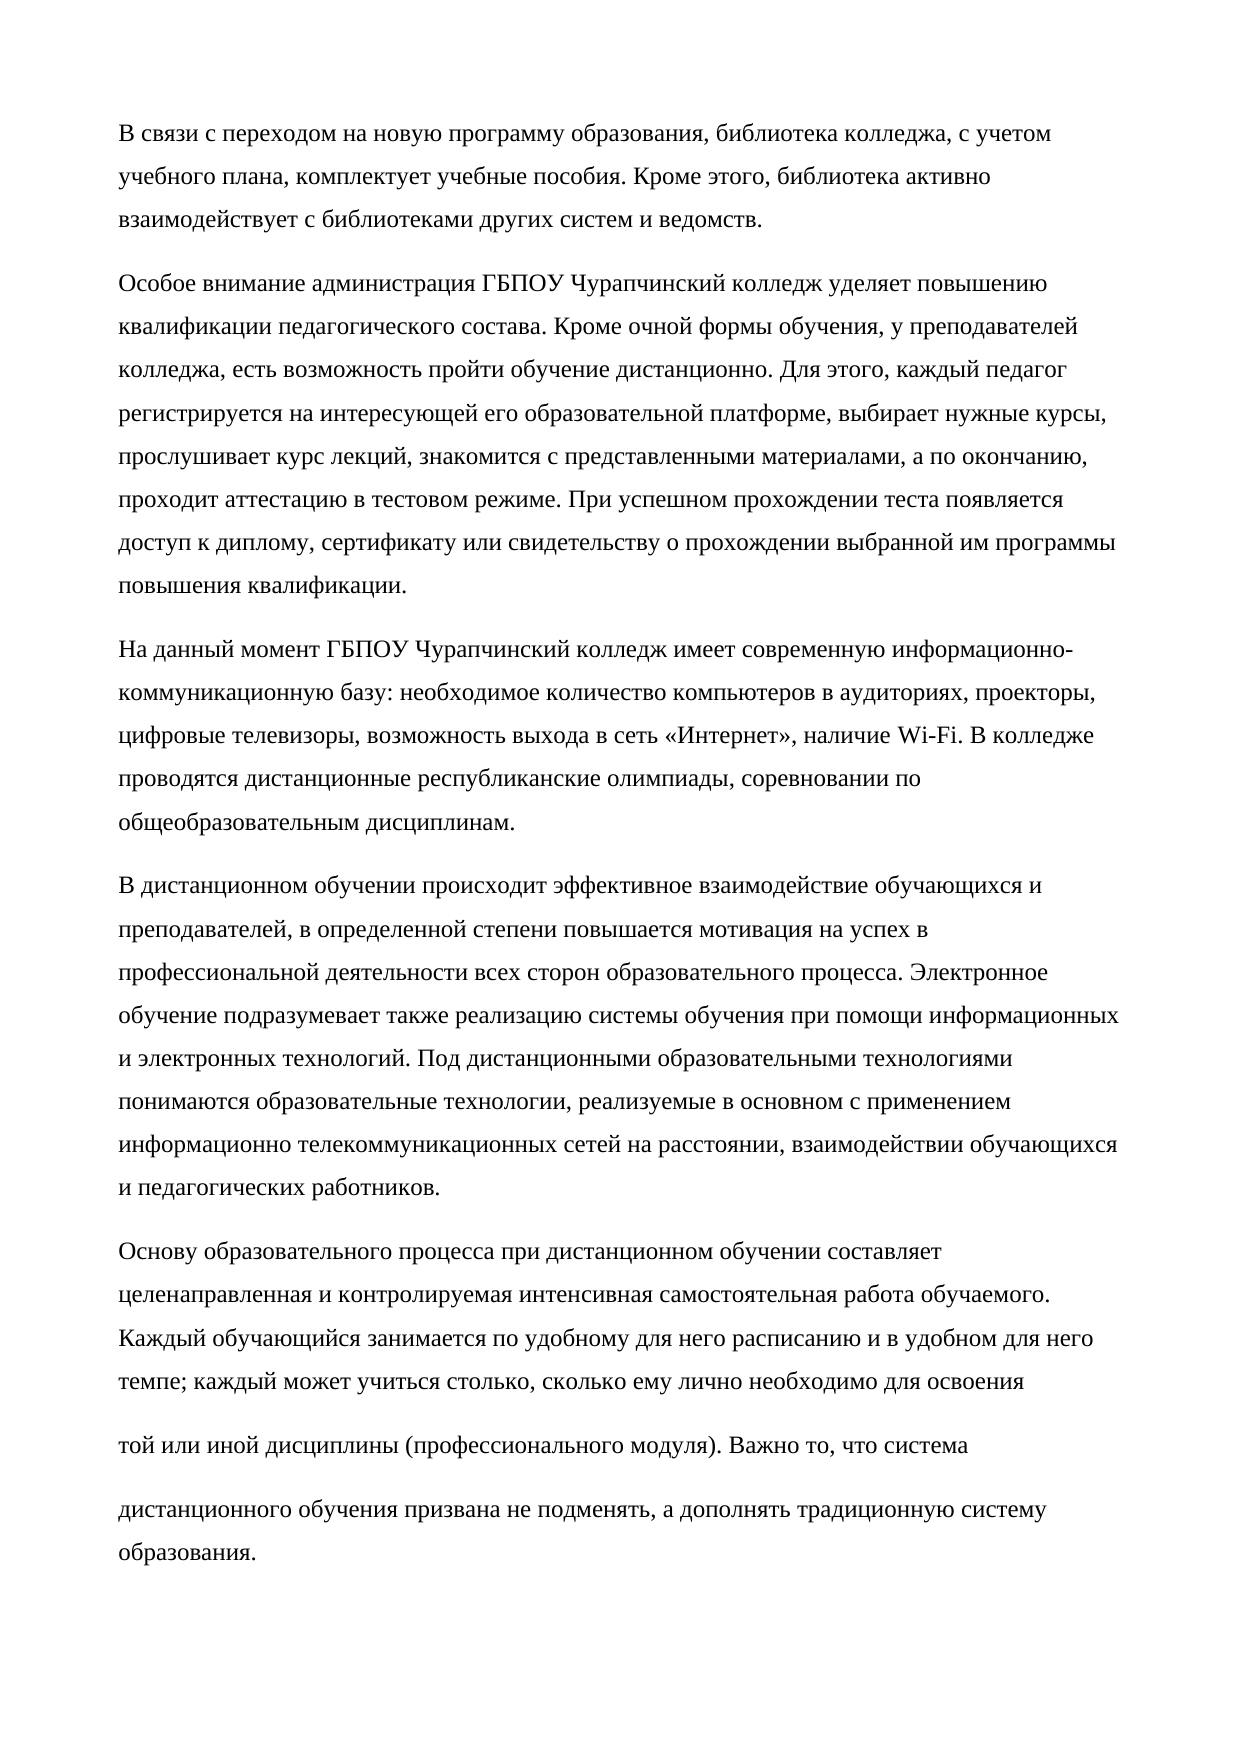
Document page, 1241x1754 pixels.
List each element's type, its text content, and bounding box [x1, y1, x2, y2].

text В дистанционном обучении происходит эффективное взаимодействие обучающихся и преподавателей, в определенной степени повышается мотивация на успех в профессиональной деятельности всех сторон образовательного процесса. Электронное обучение подразумевает также реализацию системы обучения при помощи информационных и электронных технологий. Под дистанционными образовательными технологиями понимаются образовательные технологии, реализуемые в основном с применением информационно телекоммуникационных сетей на расстоянии, взаимодействии обучающихся и педагогических работников. [118, 871, 1122, 1201]
text Основу образовательного процесса при дистанционном обучении составляет целенаправленная и контролируемая интенсивная самостоятельная работа обучаемого. Каждый обучающийся занимается по удобному для него расписанию и в удобном для него темпе; каждый может учиться столько, сколько ему лично необходимо для освоения [118, 1236, 1122, 1394]
text той или иной дисциплины (профессионального модуля). Важно то, что система [118, 1430, 1122, 1458]
text На данный момент ГБПОУ Чурапчинский колледж имеет современную информационно-коммуникационную базу: необходимое количество компьютеров в аудиториях, проекторы, цифровые телевизоры, возможность выхода в сеть «Интернет», наличие Wi-Fi. В колледже проводятся дистанционные республиканские олимпиады, соревновании по общеобразовательным дисциплинам. [118, 634, 1122, 835]
text Особое внимание администрация ГБПОУ Чурапчинский колледж уделяет повышению квалификации педагогического состава. Кроме очной формы обучения, у преподавателей колледжа, есть возможность пройти обучение дистанционно. Для этого, каждый педагог регистрируется на интересующей его образовательной платформе, выбирает нужные курсы, прослушивает курс лекций, знакомится с представленными материалами, а по окончанию, проходит аттестацию в тестовом режиме. При успешном прохождении теста появляется доступ к диплому, сертификату или свидетельству о прохождении выбранной им программы повышения квалификации. [118, 268, 1122, 599]
text дистанционного обучения призвана не подменять, а дополнять традиционную систему образования. [118, 1494, 1122, 1566]
text В связи с переходом на новую программу образования, библиотека колледжа, с учетом учебного плана, комплектует учебные пособия. Кроме этого, библиотека активно взаимодействует с библиотеками других систем и ведомств. [118, 118, 1122, 233]
